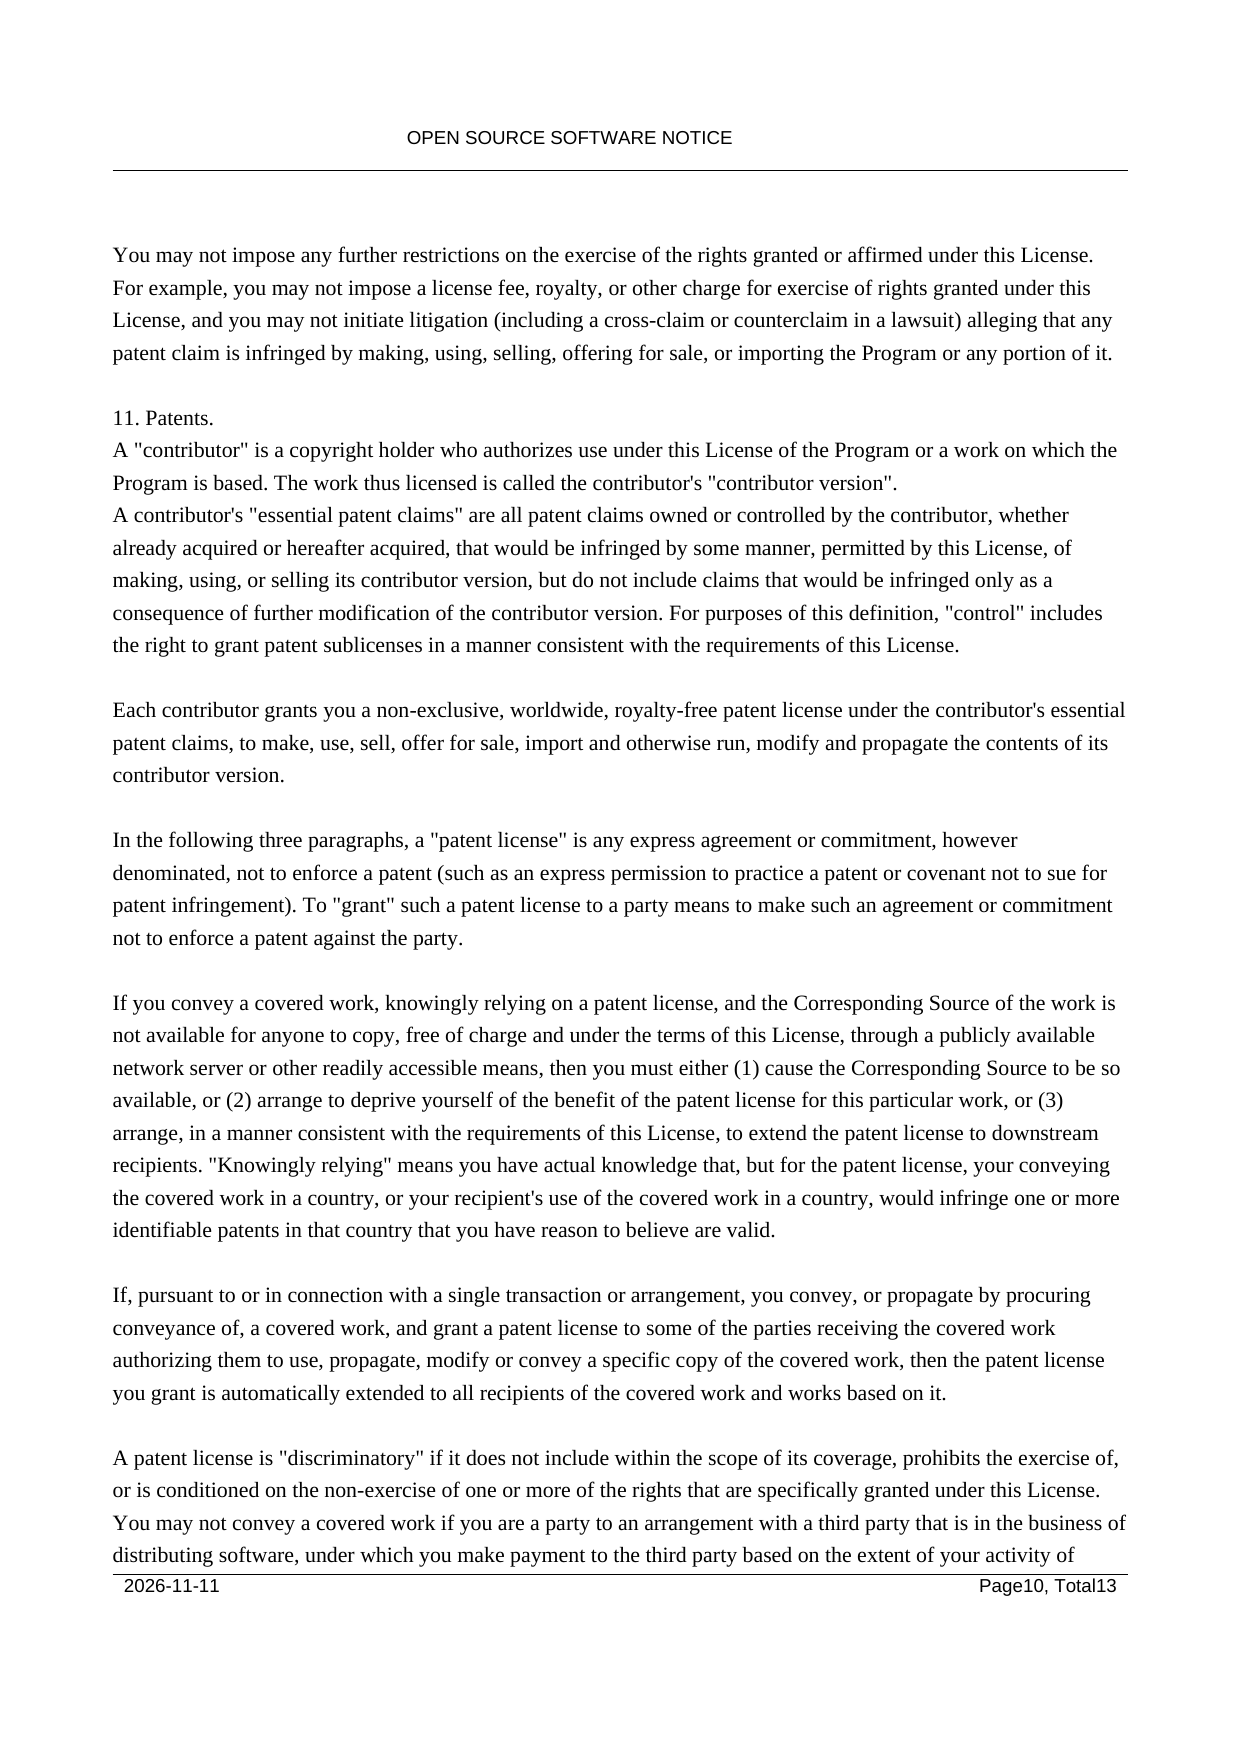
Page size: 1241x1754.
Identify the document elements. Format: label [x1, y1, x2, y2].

text [112, 206, 1128, 1571]
